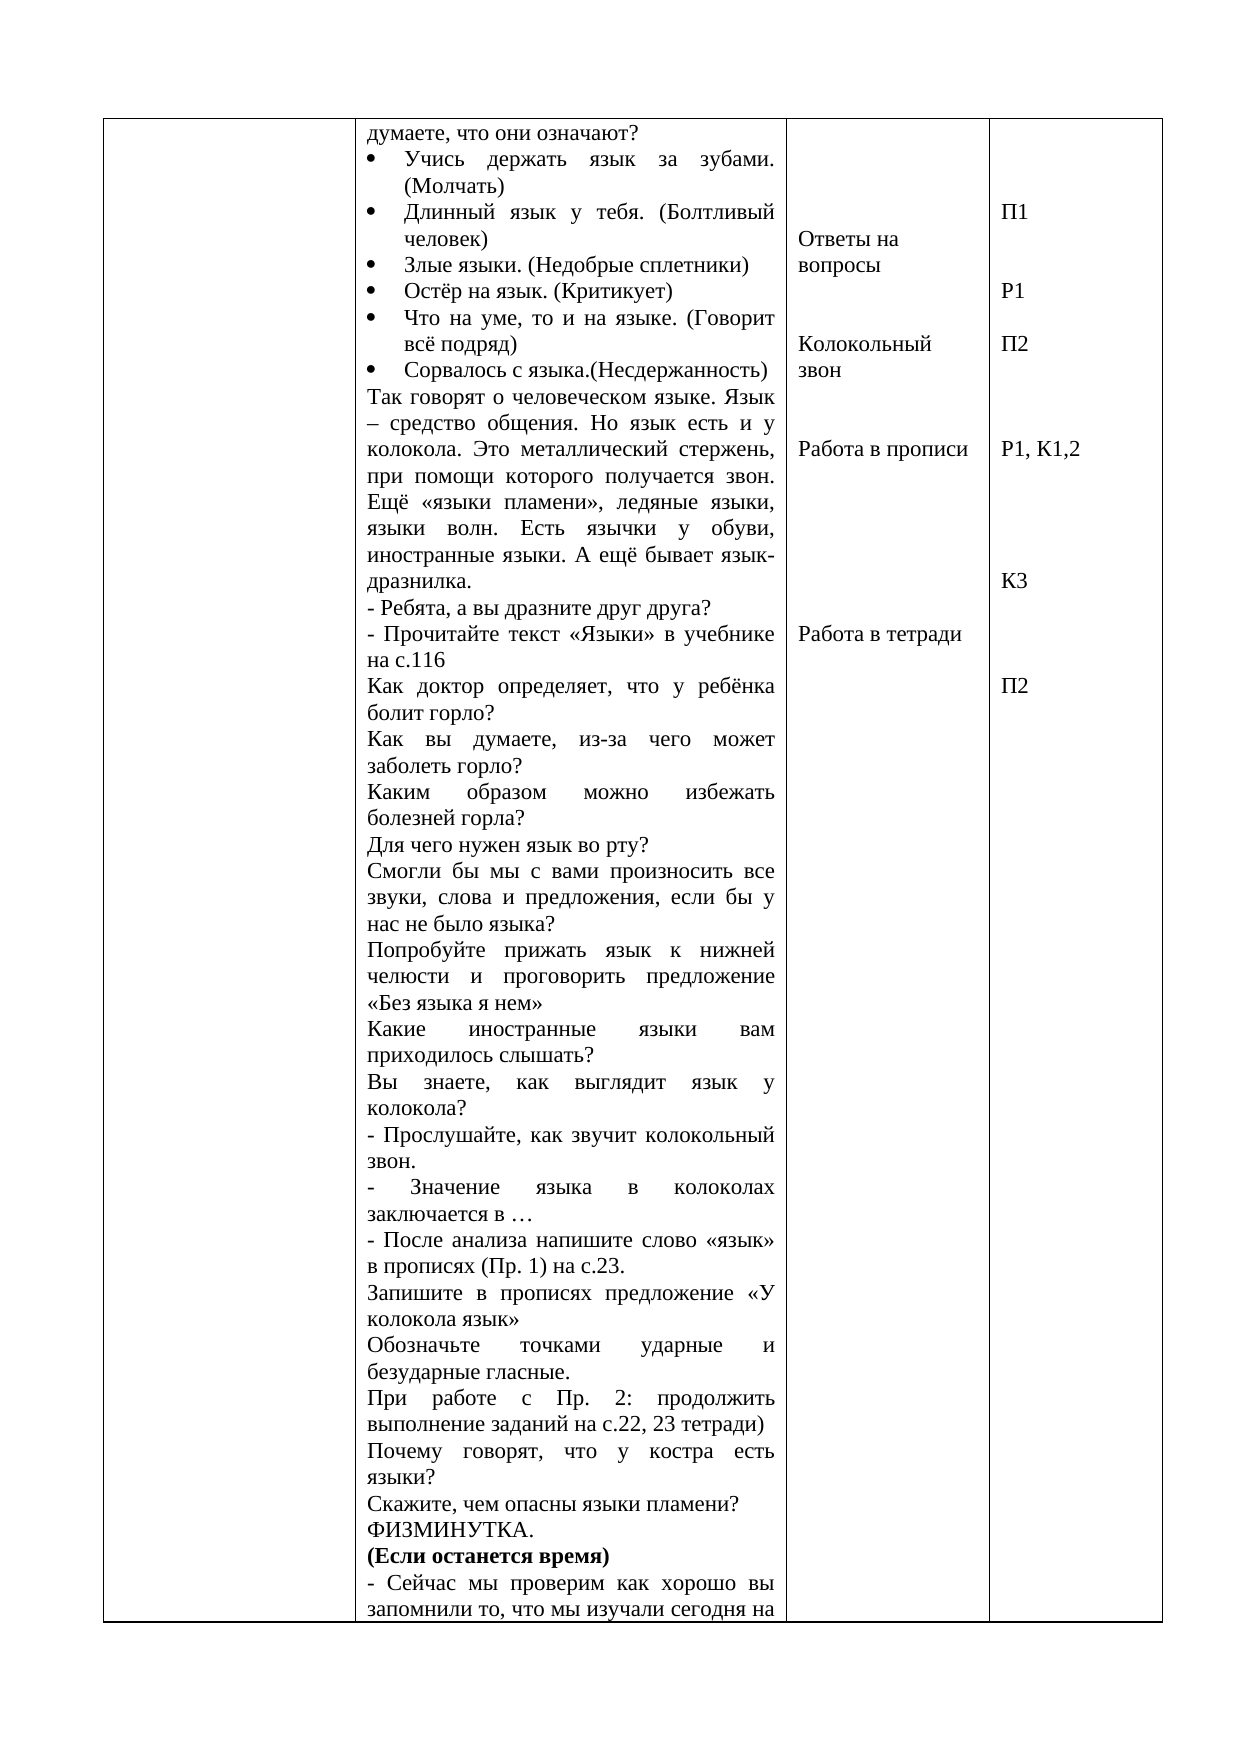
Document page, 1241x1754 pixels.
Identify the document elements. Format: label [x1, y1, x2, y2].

table_cell [104, 119, 355, 1621]
table_cell [787, 119, 989, 1621]
table_cell [356, 119, 786, 1621]
table_cell [990, 119, 1162, 1621]
